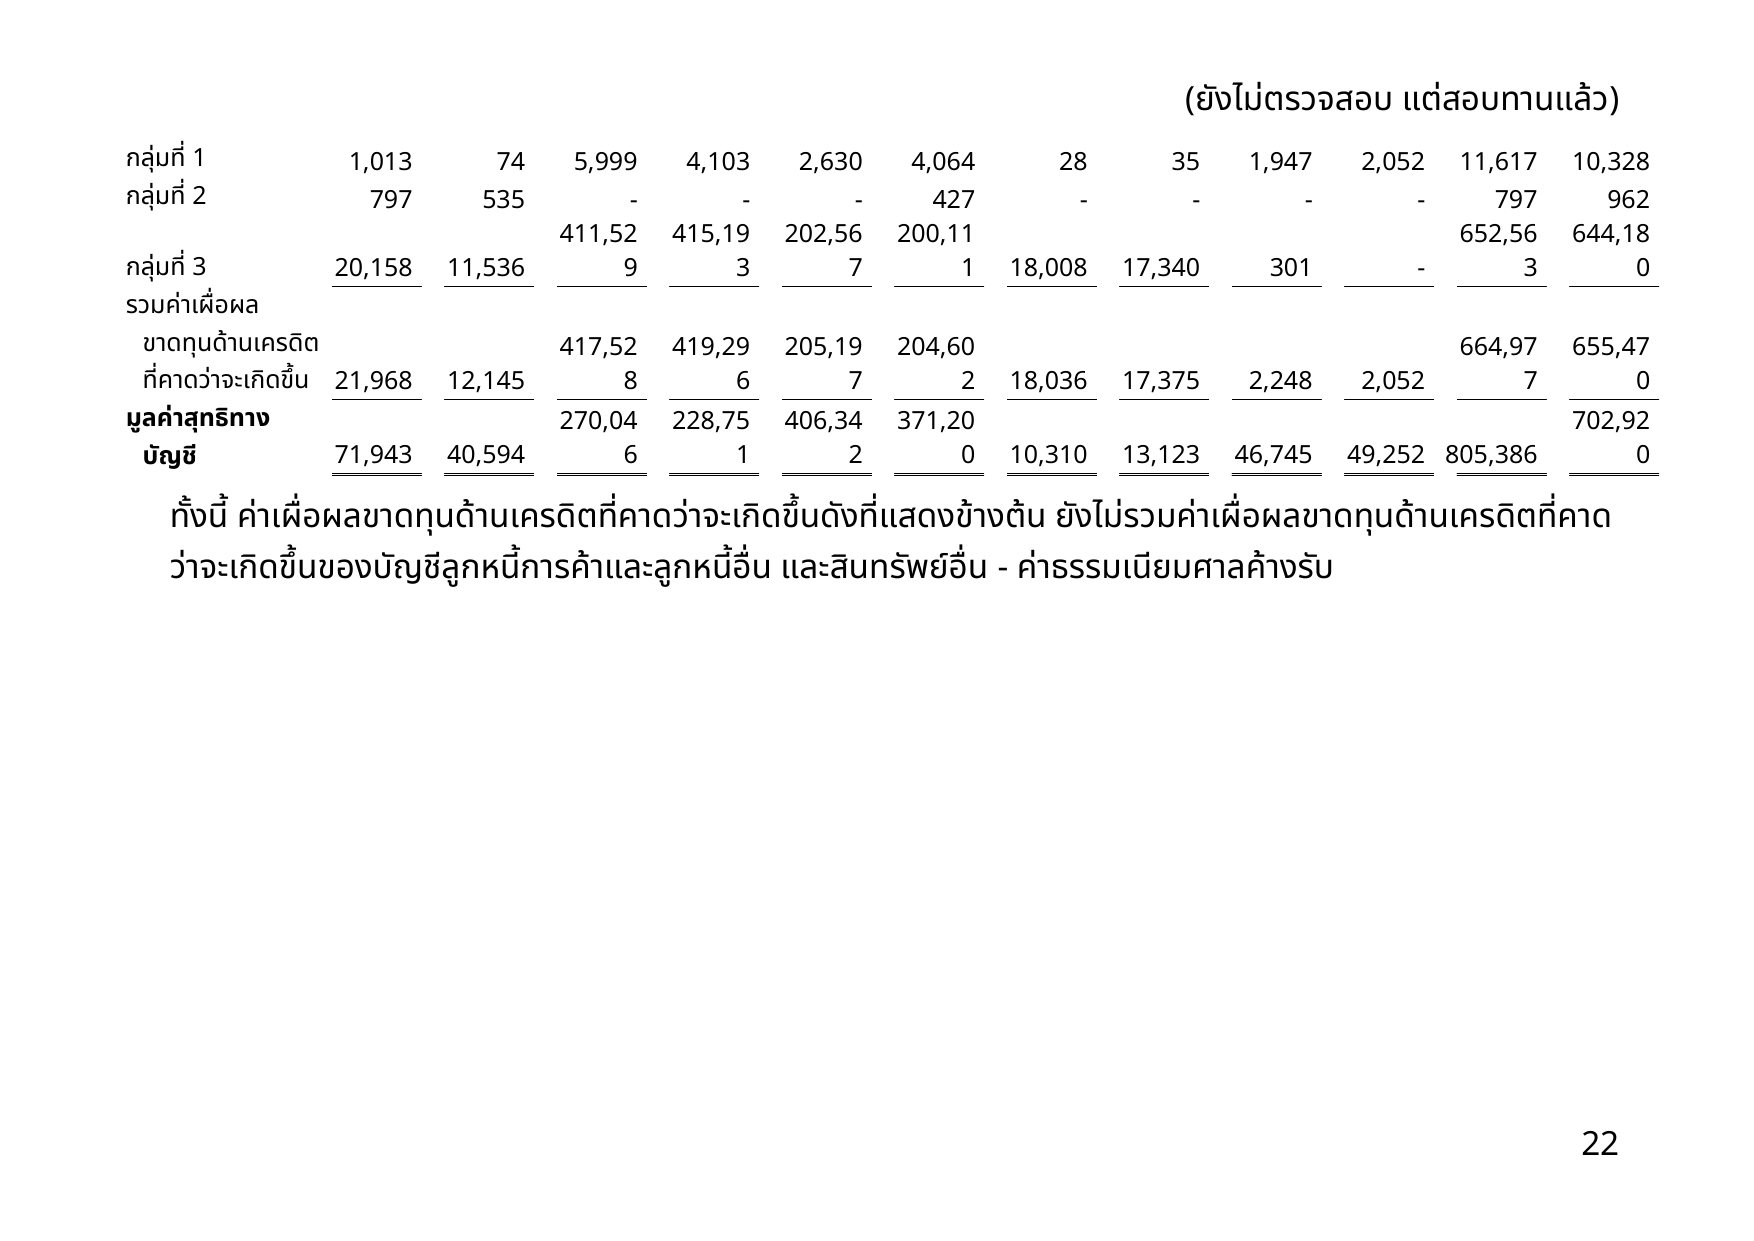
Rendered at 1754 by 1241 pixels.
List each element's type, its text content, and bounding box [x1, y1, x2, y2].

table_cell 46,745 [1221, 400, 1333, 476]
table_cell - [546, 178, 658, 216]
table_cell 962 [1558, 178, 1671, 216]
table_cell 74 [433, 140, 546, 177]
table_cell 702,920 [1558, 400, 1671, 476]
table_cell 205,197 [771, 287, 883, 400]
table_cell 71,943 [321, 400, 433, 476]
table_cell - [1333, 178, 1446, 216]
table_cell 20,158 [321, 216, 433, 287]
table_cell 805,386 [1446, 400, 1558, 476]
table_cell 12,145 [433, 287, 546, 400]
table_cell 1,013 [321, 140, 433, 177]
table_cell - [1221, 178, 1333, 216]
table_cell 270,046 [546, 400, 658, 476]
table_cell 228,751 [658, 400, 771, 476]
table_cell - [771, 178, 883, 216]
table_cell - [658, 178, 771, 216]
table_cell 427 [883, 178, 996, 216]
table_cell 644,180 [1558, 216, 1671, 287]
table_cell 2,052 [1333, 287, 1446, 400]
table_cell 40,594 [433, 400, 546, 476]
table_cell 664,977 [1446, 287, 1558, 400]
table_cell 411,529 [546, 216, 658, 287]
table_cell 4,064 [883, 140, 996, 177]
text ทั้งนี้ ค่าเผื่อผลขาดทุนด้านเครดิตที่คาดว่าจะเกิดขึ้นดังที่แสดงข้างต้น ยังไม่รวมค่าเผื่อผลขาดทุนด้านเครดิตที่คาดว่าจะเกิดขึ้นของบัญชีลูกหนี้การค้าและลูกหนี้อื่น และสินทรัพย์อื่น - ค่าธรรมเนียมศาลค้างรับ [169, 492, 1619, 593]
table_cell 797 [1446, 178, 1558, 216]
table_cell 4,103 [658, 140, 771, 177]
table_cell 18,008 [996, 216, 1108, 287]
table_cell 10,310 [996, 400, 1108, 476]
table_cell 35 [1108, 140, 1221, 177]
table_cell 11,536 [433, 216, 546, 287]
table_cell 21,968 [321, 287, 433, 400]
table_cell 301 [1221, 216, 1333, 287]
table_cell 419,296 [658, 287, 771, 400]
table_cell 1,947 [1221, 140, 1333, 177]
table_cell 13,123 [1108, 400, 1221, 476]
table_cell 415,193 [658, 216, 771, 287]
table_cell 371,200 [883, 400, 996, 476]
table_cell กลุ่มที่ 1 [114, 140, 321, 177]
table_cell 17,340 [1108, 216, 1221, 287]
table_cell 535 [433, 178, 546, 216]
table_cell 10,328 [1558, 140, 1671, 177]
table_cell 2,248 [1221, 287, 1333, 400]
table_cell 49,252 [1333, 400, 1446, 476]
table_cell 406,342 [771, 400, 883, 476]
table_cell 202,567 [771, 216, 883, 287]
table_cell 28 [996, 140, 1108, 177]
table_cell 797 [321, 178, 433, 216]
table_cell 18,036 [996, 287, 1108, 400]
table_cell กลุ่มที่ 3 [114, 216, 321, 287]
table_cell - [1108, 178, 1221, 216]
table_cell 200,111 [883, 216, 996, 287]
table_cell - [996, 178, 1108, 216]
table_cell 2,630 [771, 140, 883, 177]
table_cell 2,052 [1333, 140, 1446, 177]
table_cell 17,375 [1108, 287, 1221, 400]
table_cell กลุ่มที่ 2 [114, 178, 321, 216]
table_cell 204,602 [883, 287, 996, 400]
table_cell 5,999 [546, 140, 658, 177]
table_cell 655,470 [1558, 287, 1671, 400]
table_cell 652,563 [1446, 216, 1558, 287]
table_cell 11,617 [1446, 140, 1558, 177]
table_cell 417,528 [546, 287, 658, 400]
table_cell - [1333, 216, 1446, 287]
table_cell มูลค่าสุทธิทางบัญชี [114, 400, 321, 476]
table_cell รวมค่าเผื่อผลขาดทุนด้านเครดิตที่คาดว่าจะเกิดขึ้น [114, 287, 321, 400]
